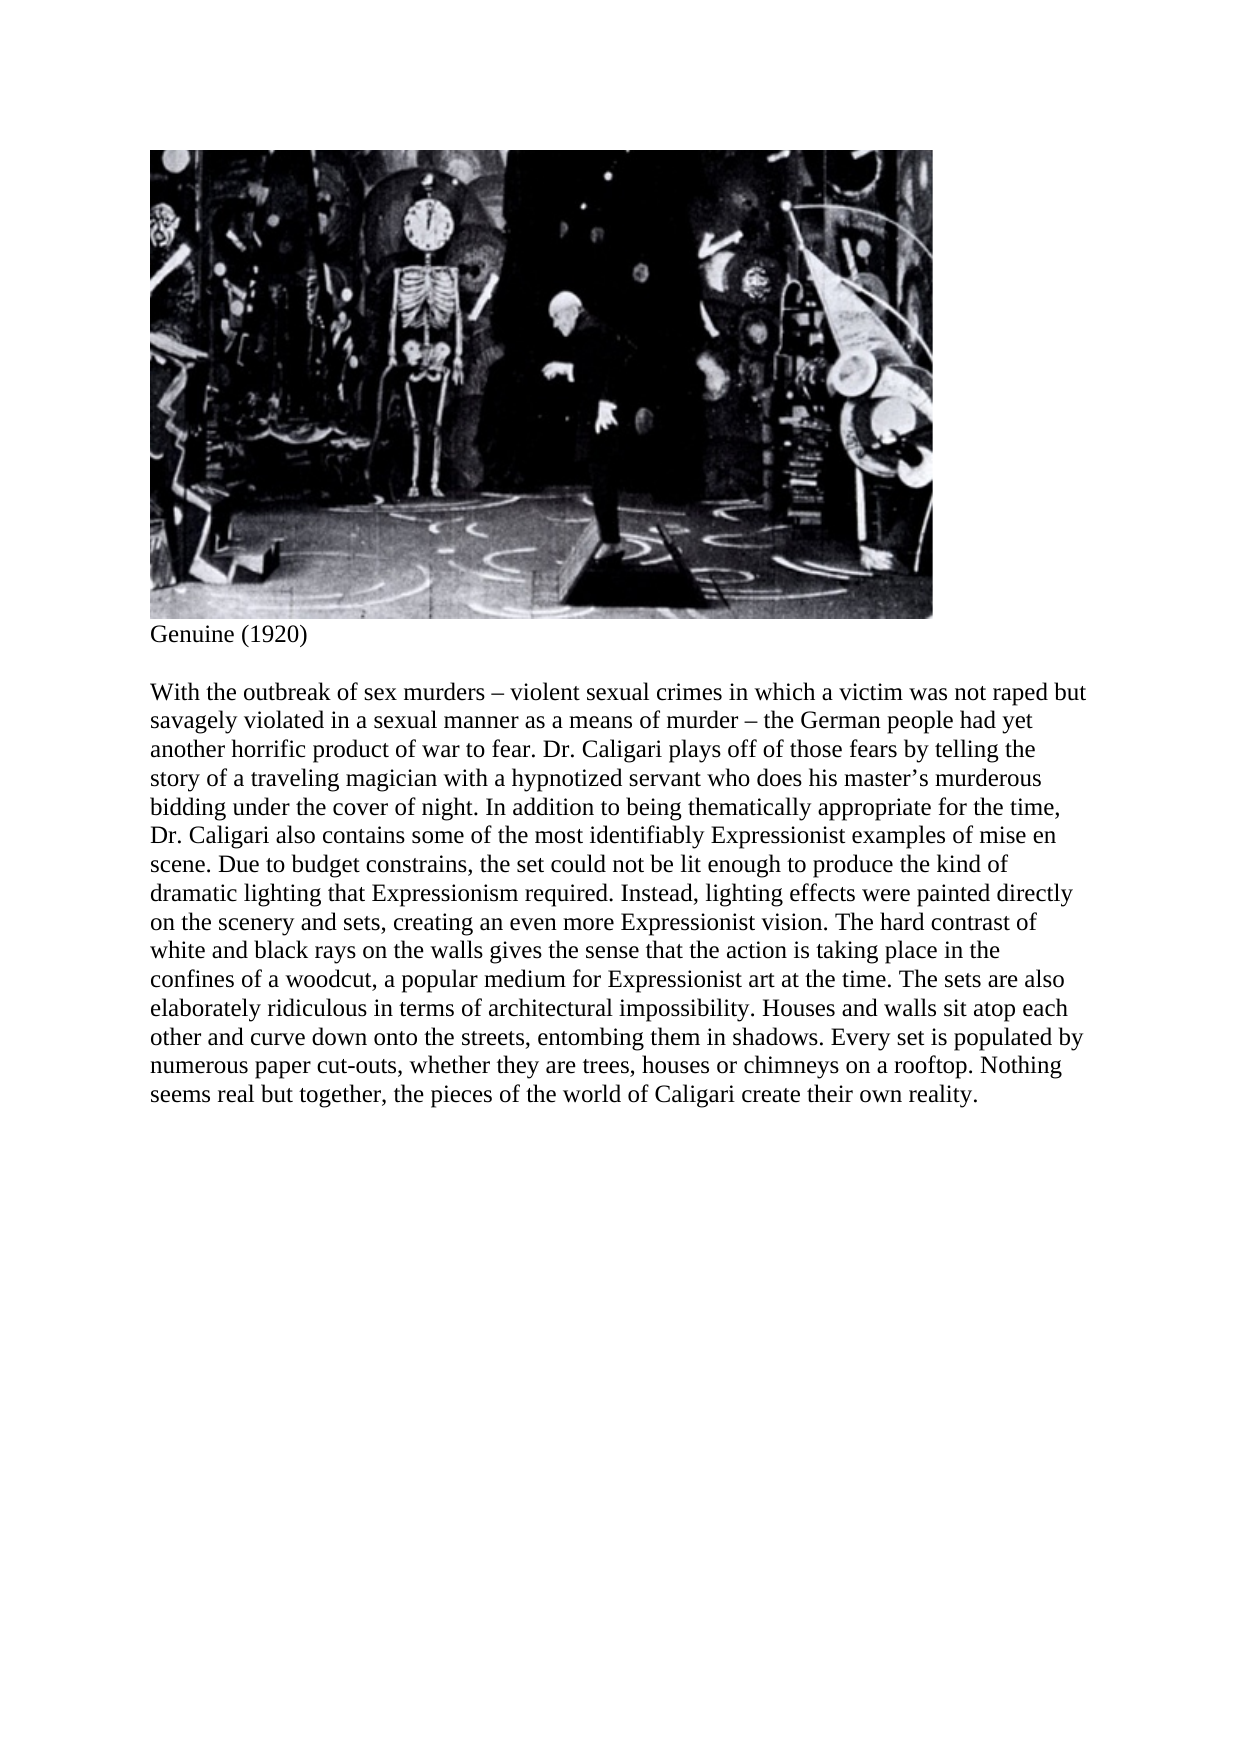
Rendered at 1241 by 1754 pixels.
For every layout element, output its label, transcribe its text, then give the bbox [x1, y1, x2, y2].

picture [150, 150, 933, 619]
text With the outbreak of sex murders – violent sexual crimes in which a victim was not raped but savagely violated in a sexual manner as a means of murder – the German people had yet another horrific product of war to fear. Dr. Caligari plays off of those fears by telling the story of a traveling magician with a hypnotized servant who does his master’s murderous bidding under the cover of night. In addition to being thematically appropriate for the time, Dr. Caligari also contains some of the most identifiably Expressionist examples of mise en scene. Due to budget constrains, the set could not be lit enough to produce the kind of dramatic lighting that Expressionism required. Instead, lighting effects were painted directly on the scenery and sets, creating an even more Expressionist vision. The hard contrast of white and black rays on the walls gives the sense that the action is taking place in the confines of a woodcut, a popular medium for Expressionist art at the time. The sets are also elaborately ridiculous in terms of architectural impossibility. Houses and walls sit atop each other and curve down onto the streets, entombing them in shadows. Every set is populated by numerous paper cut-outs, whether they are trees, houses or chimneys on a rooftop. Nothing seems real but together, the pieces of the world of Caligari create their own reality. [150, 677, 1090, 1108]
